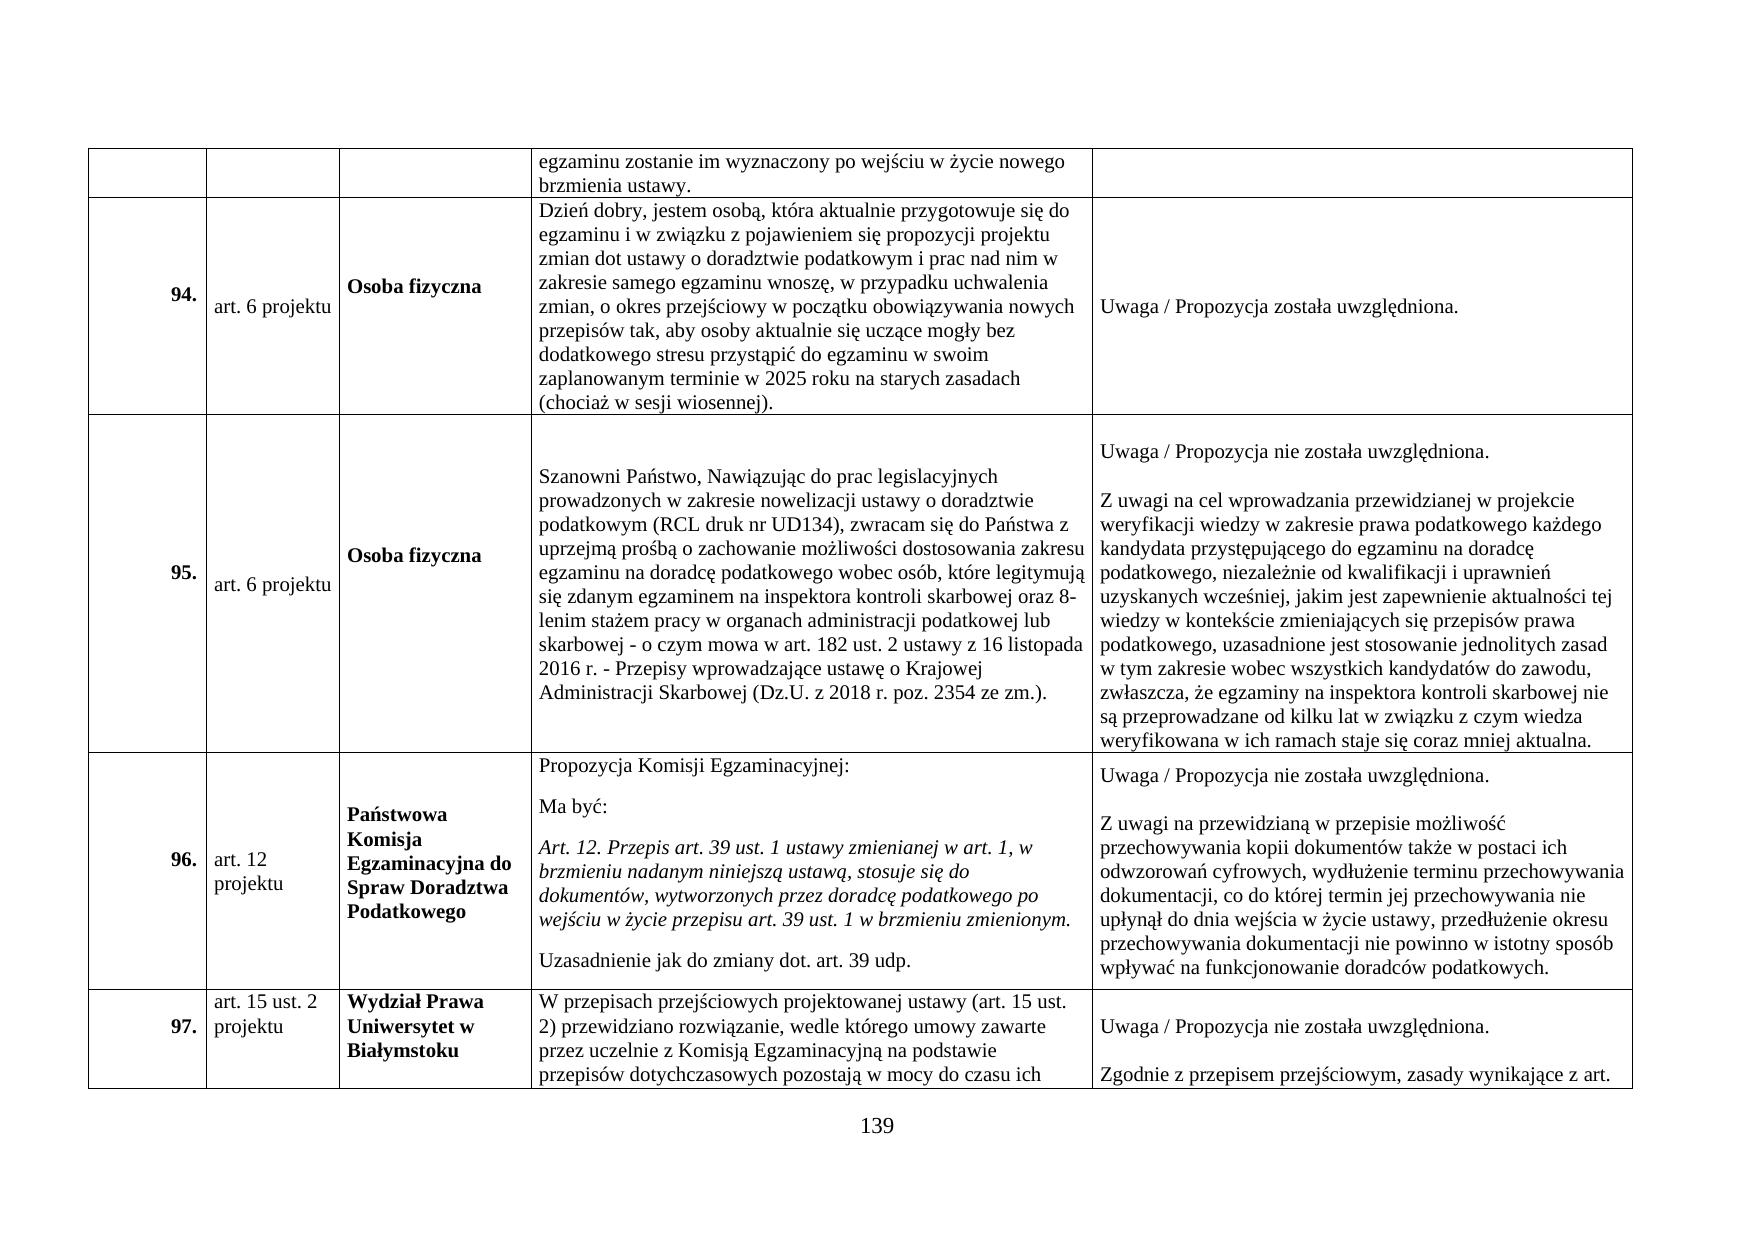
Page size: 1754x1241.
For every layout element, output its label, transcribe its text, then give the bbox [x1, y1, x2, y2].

table_cell Uwaga / Propozycja nie została uwzględniona. Z uwagi na cel wprowadzania przewidzianej w projekcie weryfikacji wiedzy w zakresie prawa podatkowego każdego kandydata przystępującego do egzaminu na doradcę podatkowego, niezależnie od kwalifikacji i uprawnień uzyskanych wcześniej, jakim jest zapewnienie aktualności tej wiedzy w kontekście zmieniających się przepisów prawa podatkowego, uzasadnione jest stosowanie jednolitych zasad w tym zakresie wobec wszystkich kandydatów do zawodu, zwłaszcza, że egzaminy na inspektora kontroli skarbowej nie są przeprowadzane od kilku lat w związku z czym wiedza weryfikowana w ich ramach staje się coraz mniej aktualna. [1093, 415, 1632, 752]
table_cell Propozycja Komisji Egzaminacyjnej: Ma być: Art. 12. Przepis art. 39 ust. 1 ustawy zmienianej w art. 1, w brzmieniu nadanym niniejszą ustawą, stosuje się do dokumentów, wytworzonych przez doradcę podatkowego po wejściu w życie przepisu art. 39 ust. 1 w brzmieniu zmienionym. Uzasadnienie jak do zmiany dot. art. 39 udp. [532, 753, 1092, 988]
table_cell Uwaga / Propozycja została uwzględniona. [1093, 198, 1632, 414]
table_cell art. 6 projektu [207, 198, 339, 414]
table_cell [207, 149, 339, 197]
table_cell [207, 990, 339, 1088]
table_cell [1093, 149, 1632, 197]
table_cell Szanowni Państwo, Nawiązując do prac legislacyjnych prowadzonych w zakresie nowelizacji ustawy o doradztwie podatkowym (RCL druk nr UD134), zwracam się do Państwa z uprzejmą prośbą o zachowanie możliwości dostosowania zakresu egzaminu na doradcę podatkowego wobec osób, które legitymują się zdanym egzaminem na inspektora kontroli skarbowej oraz 8-lenim stażem pracy w organach administracji podatkowej lub skarbowej - o czym mowa w art. 182 ust. 2 ustawy z 16 listopada 2016 r. - Przepisy wprowadzające ustawę o Krajowej Administracji Skarbowej (Dz.U. z 2018 r. poz. 2354 ze zm.). [532, 415, 1092, 752]
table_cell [532, 149, 1092, 197]
table_cell [89, 990, 206, 1088]
table_cell [89, 415, 206, 752]
table_cell Osoba fizyczna [340, 198, 531, 414]
table_cell Dzień dobry, jestem osobą, która aktualnie przygotowuje się do egzaminu i w związku z pojawieniem się propozycji projektu zmian dot ustawy o doradztwie podatkowym i prac nad nim w zakresie samego egzaminu wnoszę, w przypadku uchwalenia zmian, o okres przejściowy w początku obowiązywania nowych przepisów tak, aby osoby aktualnie się uczące mogły bez dodatkowego stresu przystąpić do egzaminu w swoim zaplanowanym terminie w 2025 roku na starych zasadach (chociaż w sesji wiosennej). [532, 198, 1092, 414]
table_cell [532, 990, 1092, 1088]
table_cell art. 12 projektu [207, 753, 339, 988]
table_cell Państwowa Komisja Egzaminacyjna do Spraw Doradztwa Podatkowego [340, 753, 531, 988]
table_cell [340, 990, 531, 1088]
table_cell Osoba fizyczna [340, 415, 531, 752]
table_cell Uwaga / Propozycja nie została uwzględniona. Z uwagi na przewidzianą w przepisie możliwość przechowywania kopii dokumentów także w postaci ich odwzorowań cyfrowych, wydłużenie terminu przechowywania dokumentacji, co do której termin jej przechowywania nie upłynął do dnia wejścia w życie ustawy, przedłużenie okresu przechowywania dokumentacji nie powinno w istotny sposób wpływać na funkcjonowanie doradców podatkowych. [1093, 753, 1632, 988]
table_cell art. 6 projektu [207, 415, 339, 752]
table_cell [1093, 990, 1632, 1088]
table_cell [340, 149, 531, 197]
table_cell [89, 149, 206, 197]
table_cell [89, 198, 206, 414]
table_cell [89, 753, 206, 988]
